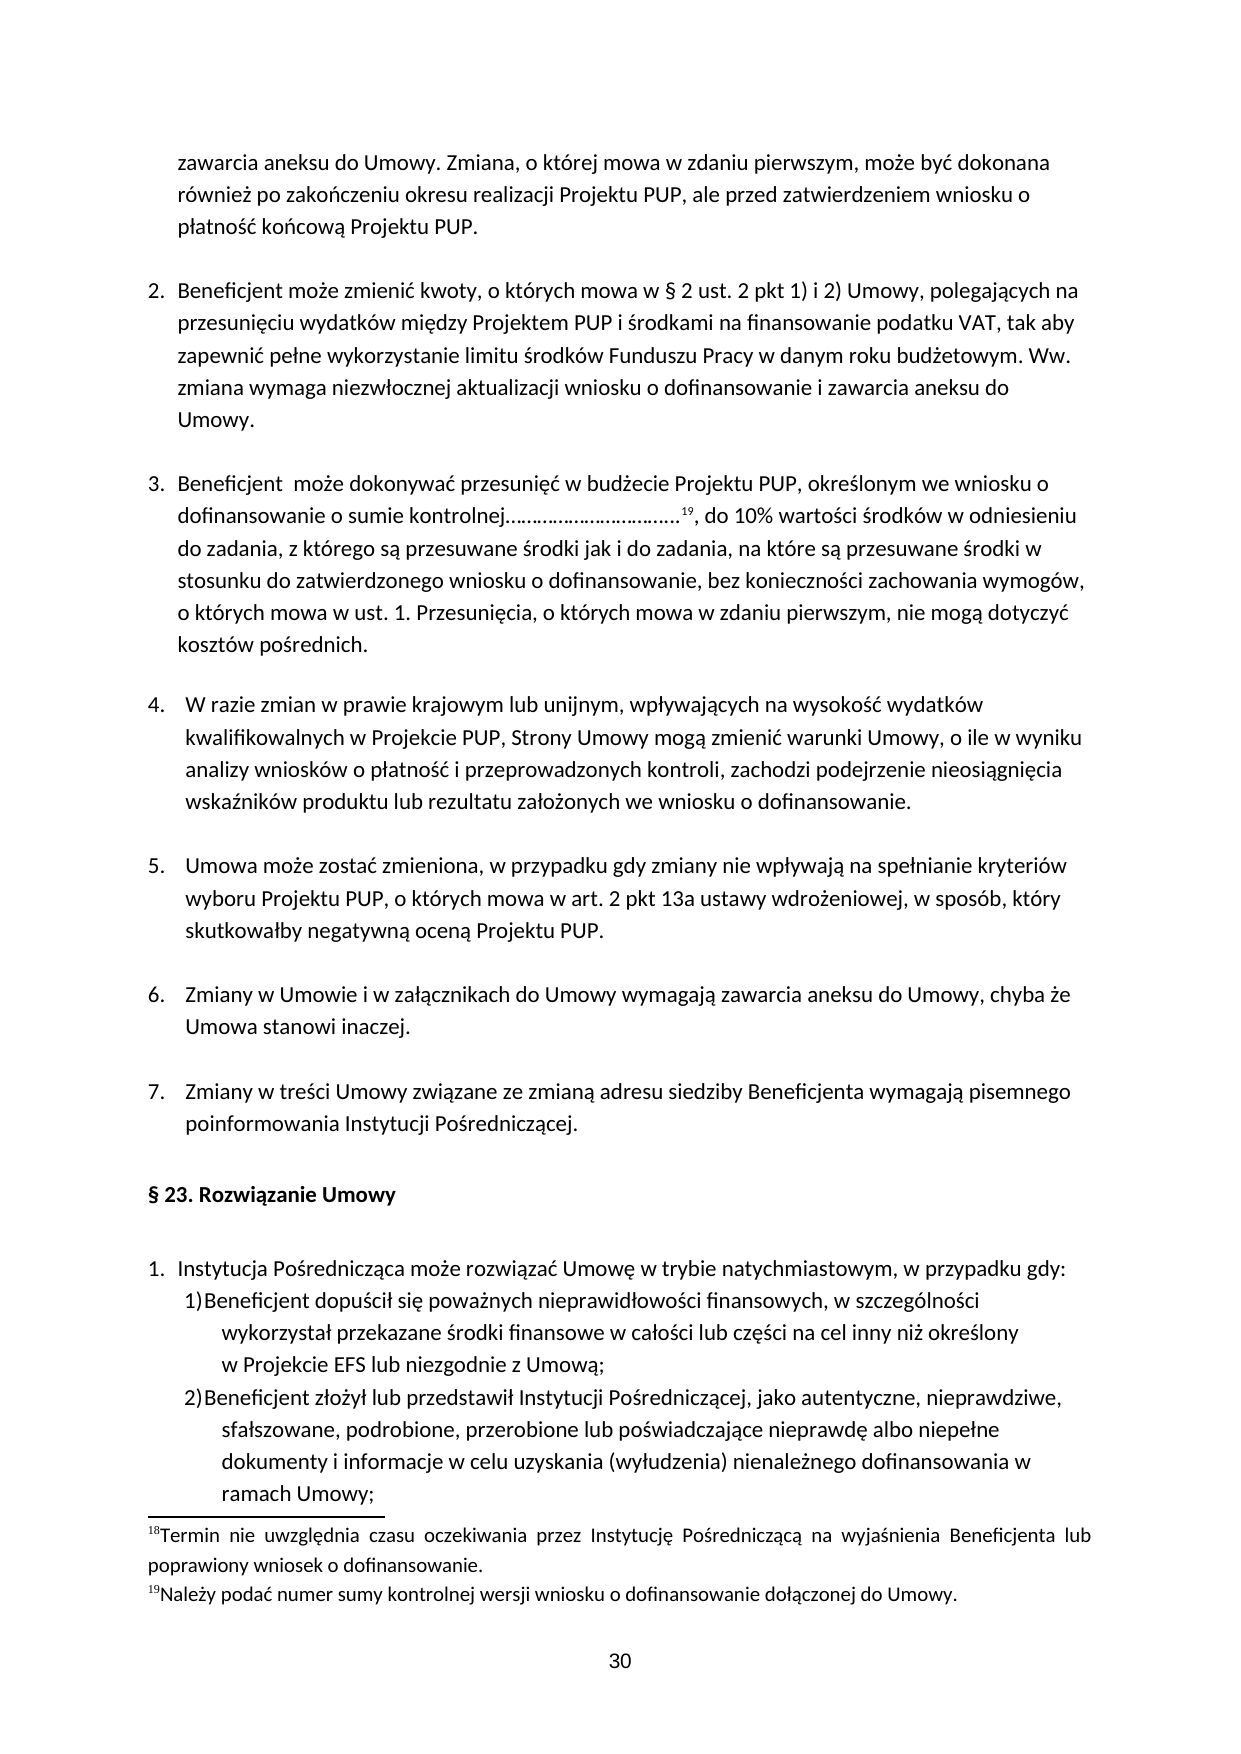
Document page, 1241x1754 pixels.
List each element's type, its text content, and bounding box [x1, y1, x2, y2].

list Zmiany w treści Umowy związane ze zmianą adresu siedziby Beneficjenta wymagają pisemnego poinformowania Instytucji Pośredniczącej. [148, 1077, 1093, 1137]
list W razie zmian w prawie krajowym lub unijnym, wpływających na wysokość wydatków kwalifikowalnych w Projekcie PUP, Strony Umowy mogą zmienić warunki Umowy, o ile w wyniku analizy wniosków o płatność i przeprowadzonych kontroli, zachodzi podejrzenie nieosiągnięcia wskaźników produktu lub rezultatu założonych we wniosku o dofinansowanie. [148, 691, 1093, 815]
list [148, 148, 1093, 240]
list Umowa może zostać zmieniona, w przypadku gdy zmiany nie wpływają na spełnianie kryteriów wyboru Projektu PUP, o których mowa w art. 2 pkt 13a ustawy wdrożeniowej, w sposób, który skutkowałby negatywną oceną Projektu PUP. [148, 852, 1093, 944]
list Beneficjent dopuścił się poważnych nieprawidłowości finansowych, w szczególności wykorzystał przekazane środki finansowe w całości lub części na cel inny niż określony w Projekcie EFS lub niezgodnie z Umową; [184, 1286, 1093, 1378]
list Zmiany w Umowie i w załącznikach do Umowy wymagają zawarcia aneksu do Umowy, chyba że Umowa stanowi inaczej. [148, 980, 1093, 1041]
list Beneficjent może zmienić kwoty, o których mowa w § 2 ust. 2 pkt 1) i 2) Umowy, polegających na przesunięciu wydatków między Projektem PUP i środkami na finansowanie podatku VAT, tak aby zapewnić pełne wykorzystanie limitu środków Funduszu Pracy w danym roku budżetowym. Ww. zmiana wymaga niezwłocznej aktualizacji wniosku o dofinansowanie i zawarcia aneksu do Umowy. [148, 276, 1093, 433]
list Beneficjent może dokonywać przesunięć w budżecie Projektu PUP, określonym we wniosku o dofinansowanie o sumie kontrolnej…………………………..., do 10% wartości środków w odniesieniu do zadania, z którego są przesuwane środki jak i do zadania, na które są przesuwane środki w stosunku do zatwierdzonego wniosku o dofinansowanie, bez konieczności zachowania wymogów, o których mowa w ust. 1. Przesunięcia, o których mowa w zdaniu pierwszym, nie mogą dotyczyć kosztów pośrednich. [148, 469, 1093, 658]
list Instytucja Pośrednicząca może rozwiązać Umowę w trybie natychmiastowym, w przypadku gdy: [148, 1254, 1093, 1282]
text § 23. Rozwiązanie Umowy [148, 1180, 1093, 1208]
list Beneficjent złożył lub przedstawił Instytucji Pośredniczącej, jako autentyczne, nieprawdziwe, sfałszowane, podrobione, przerobione lub poświadczające nieprawdę albo niepełne dokumenty i informacje w celu uzyskania (wyłudzenia) nienależnego dofinansowania w ramach Umowy; [184, 1383, 1093, 1507]
